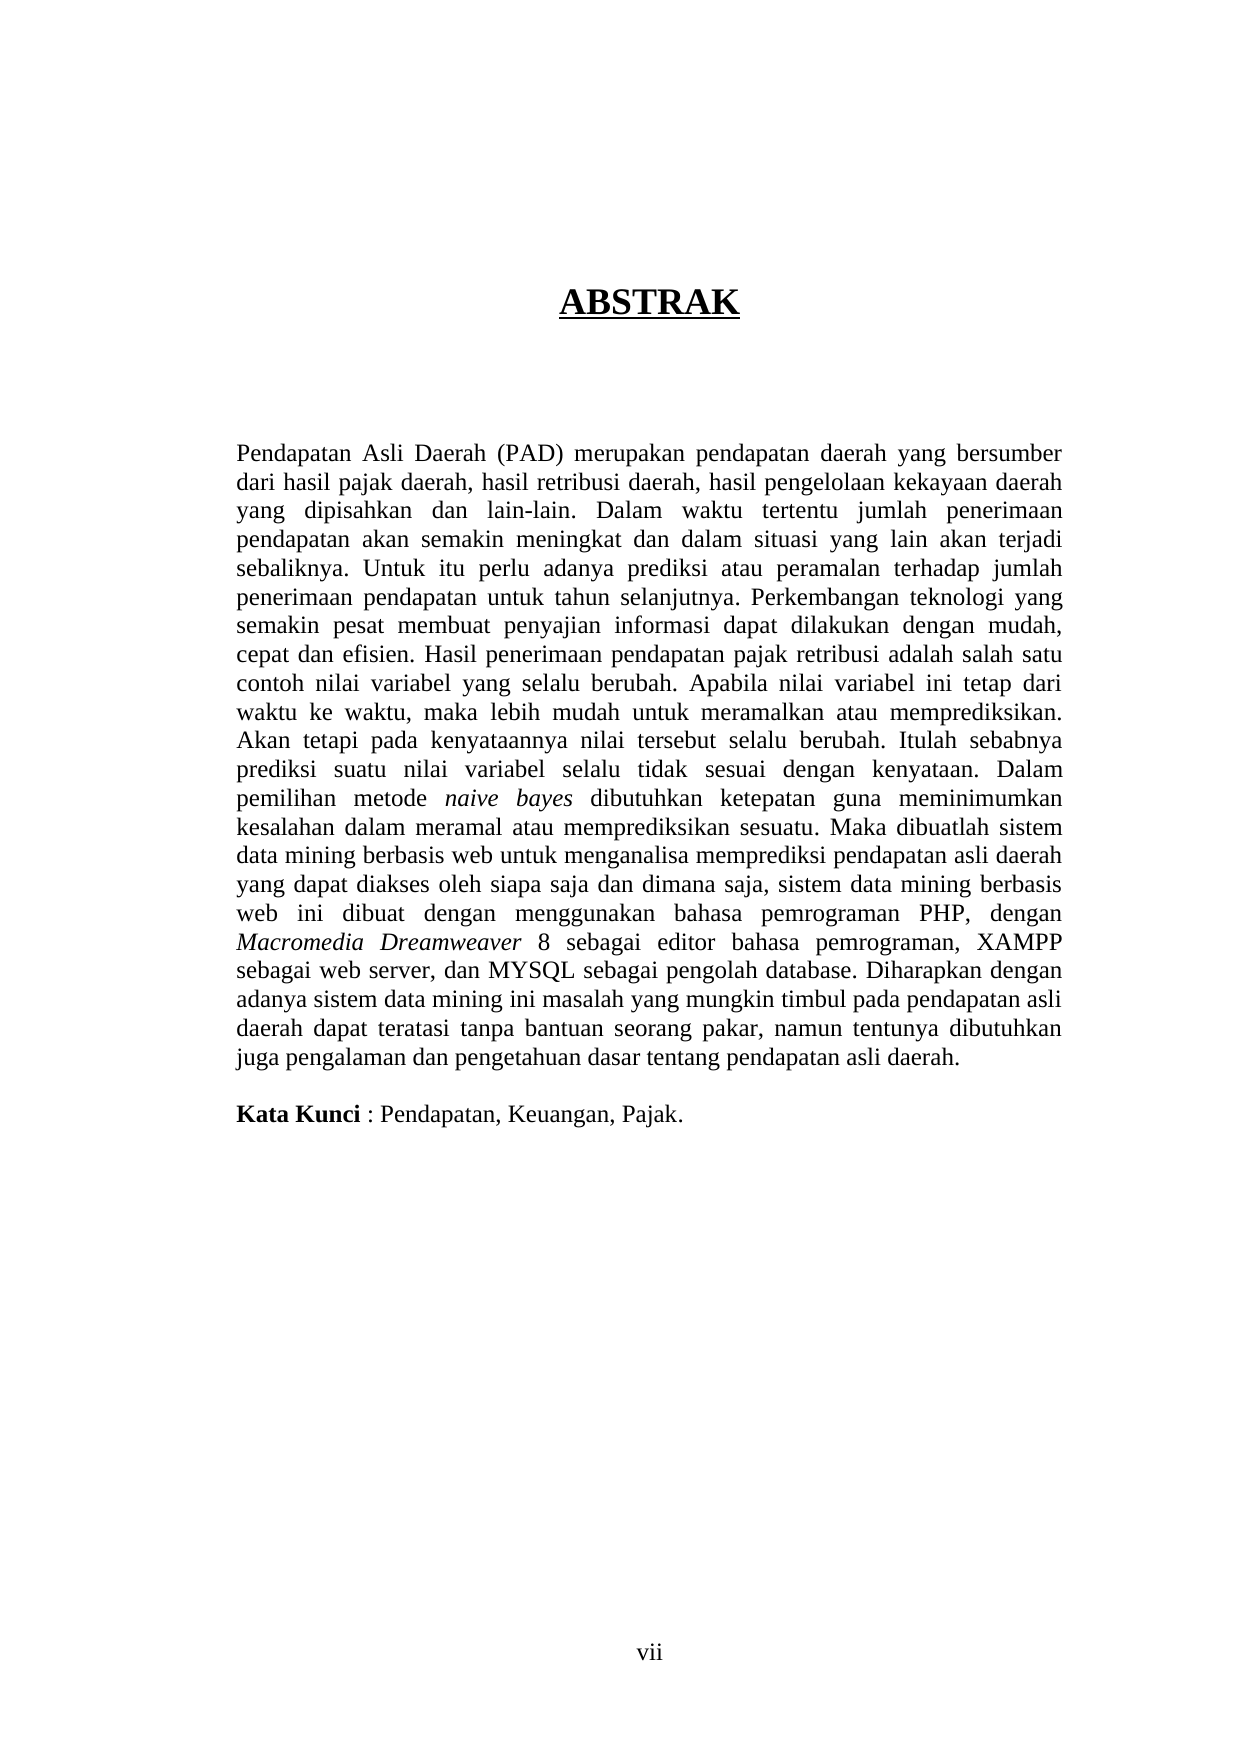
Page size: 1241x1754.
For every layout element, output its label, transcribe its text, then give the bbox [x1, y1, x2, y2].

text Kata Kunci : Pendapatan, Keuangan, Pajak. [236, 1099, 1063, 1128]
text ABSTRAK [236, 279, 1063, 323]
text Pendapatan Asli Daerah (PAD) merupakan pendapatan daerah yang bersumber dari hasil pajak daerah, hasil retribusi daerah, hasil pengelolaan kekayaan daerah yang dipisahkan dan lain-lain. Dalam waktu tertentu jumlah penerimaan pendapatan akan semakin meningkat dan dalam situasi yang lain akan terjadi sebaliknya. Untuk itu perlu adanya prediksi atau peramalan terhadap jumlah penerimaan pendapatan untuk tahun selanjutnya. Perkembangan teknologi yang semakin pesat membuat penyajian informasi dapat dilakukan dengan mudah, cepat dan efisien. Hasil penerimaan pendapatan pajak retribusi adalah salah satu contoh nilai variabel yang selalu berubah. Apabila nilai variabel ini tetap dari waktu ke waktu, maka lebih mudah untuk meramalkan atau memprediksikan. Akan tetapi pada kenyataannya nilai tersebut selalu berubah. Itulah sebabnya prediksi suatu nilai variabel selalu tidak sesuai dengan kenyataan. Dalam pemilihan metode naive bayes dibutuhkan ketepatan guna meminimumkan kesalahan dalam meramal atau memprediksikan sesuatu. Maka dibuatlah sistem data mining berbasis web untuk menganalisa memprediksi pendapatan asli daerah yang dapat diakses oleh siapa saja dan dimana saja, sistem data mining berbasis web ini dibuat dengan menggunakan bahasa pemrograman PHP, dengan Macromedia Dreamweaver 8 sebagai editor bahasa pemrograman, XAMPP sebagai web server, dan MYSQL sebagai pengolah database. Diharapkan dengan adanya sistem data mining ini masalah yang mungkin timbul pada pendapatan asli daerah dapat teratasi tanpa bantuan seorang pakar, namun tentunya dibutuhkan juga pengalaman dan pengetahuan dasar tentang pendapatan asli daerah. [236, 438, 1063, 1070]
